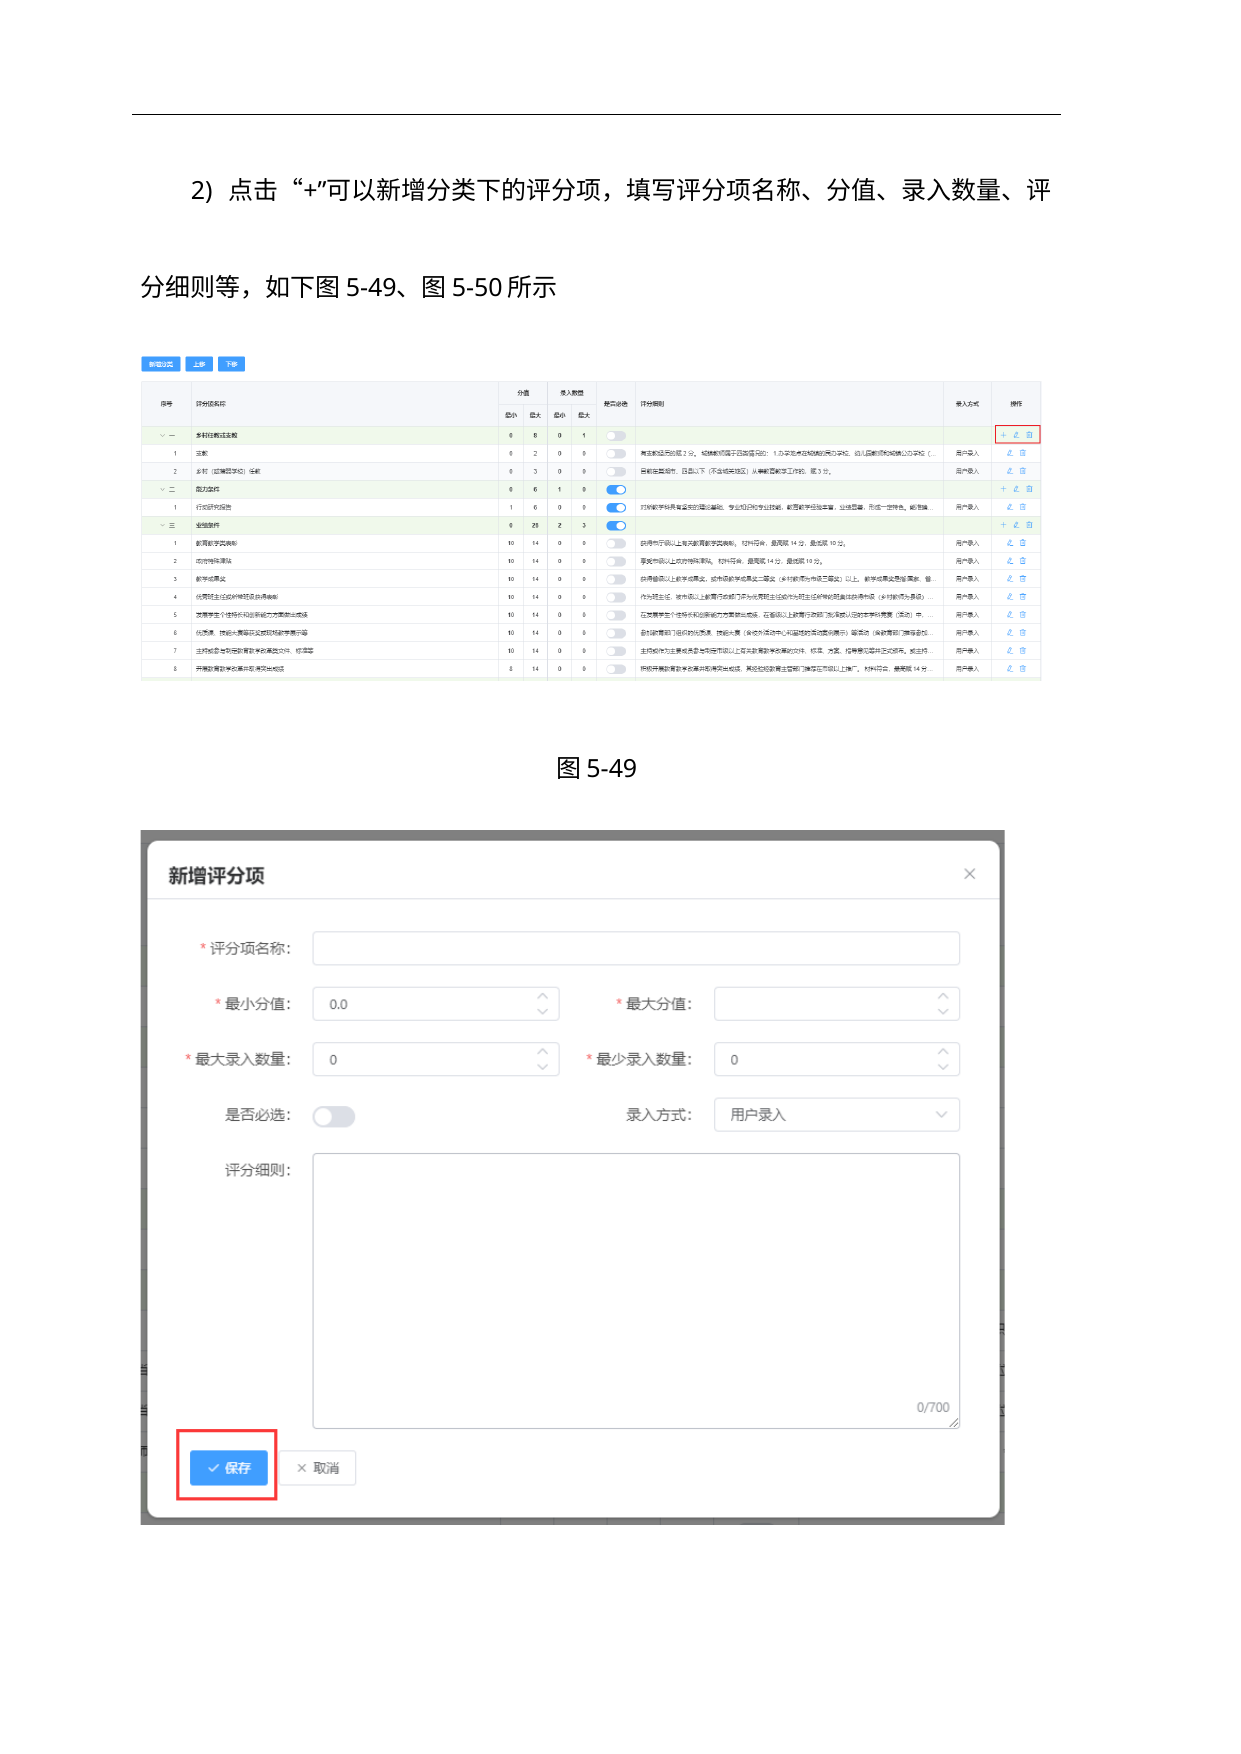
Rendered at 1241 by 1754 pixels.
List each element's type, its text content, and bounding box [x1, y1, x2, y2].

list 点击“+”可以新增分类下的评分项，填写评分项名称、分值、录入数量、评分细则等，如下图5-49、图5-50所示 [141, 156, 1053, 318]
picture [140, 830, 1005, 1525]
picture [140, 349, 1051, 681]
list 图5-49 [141, 734, 1053, 799]
